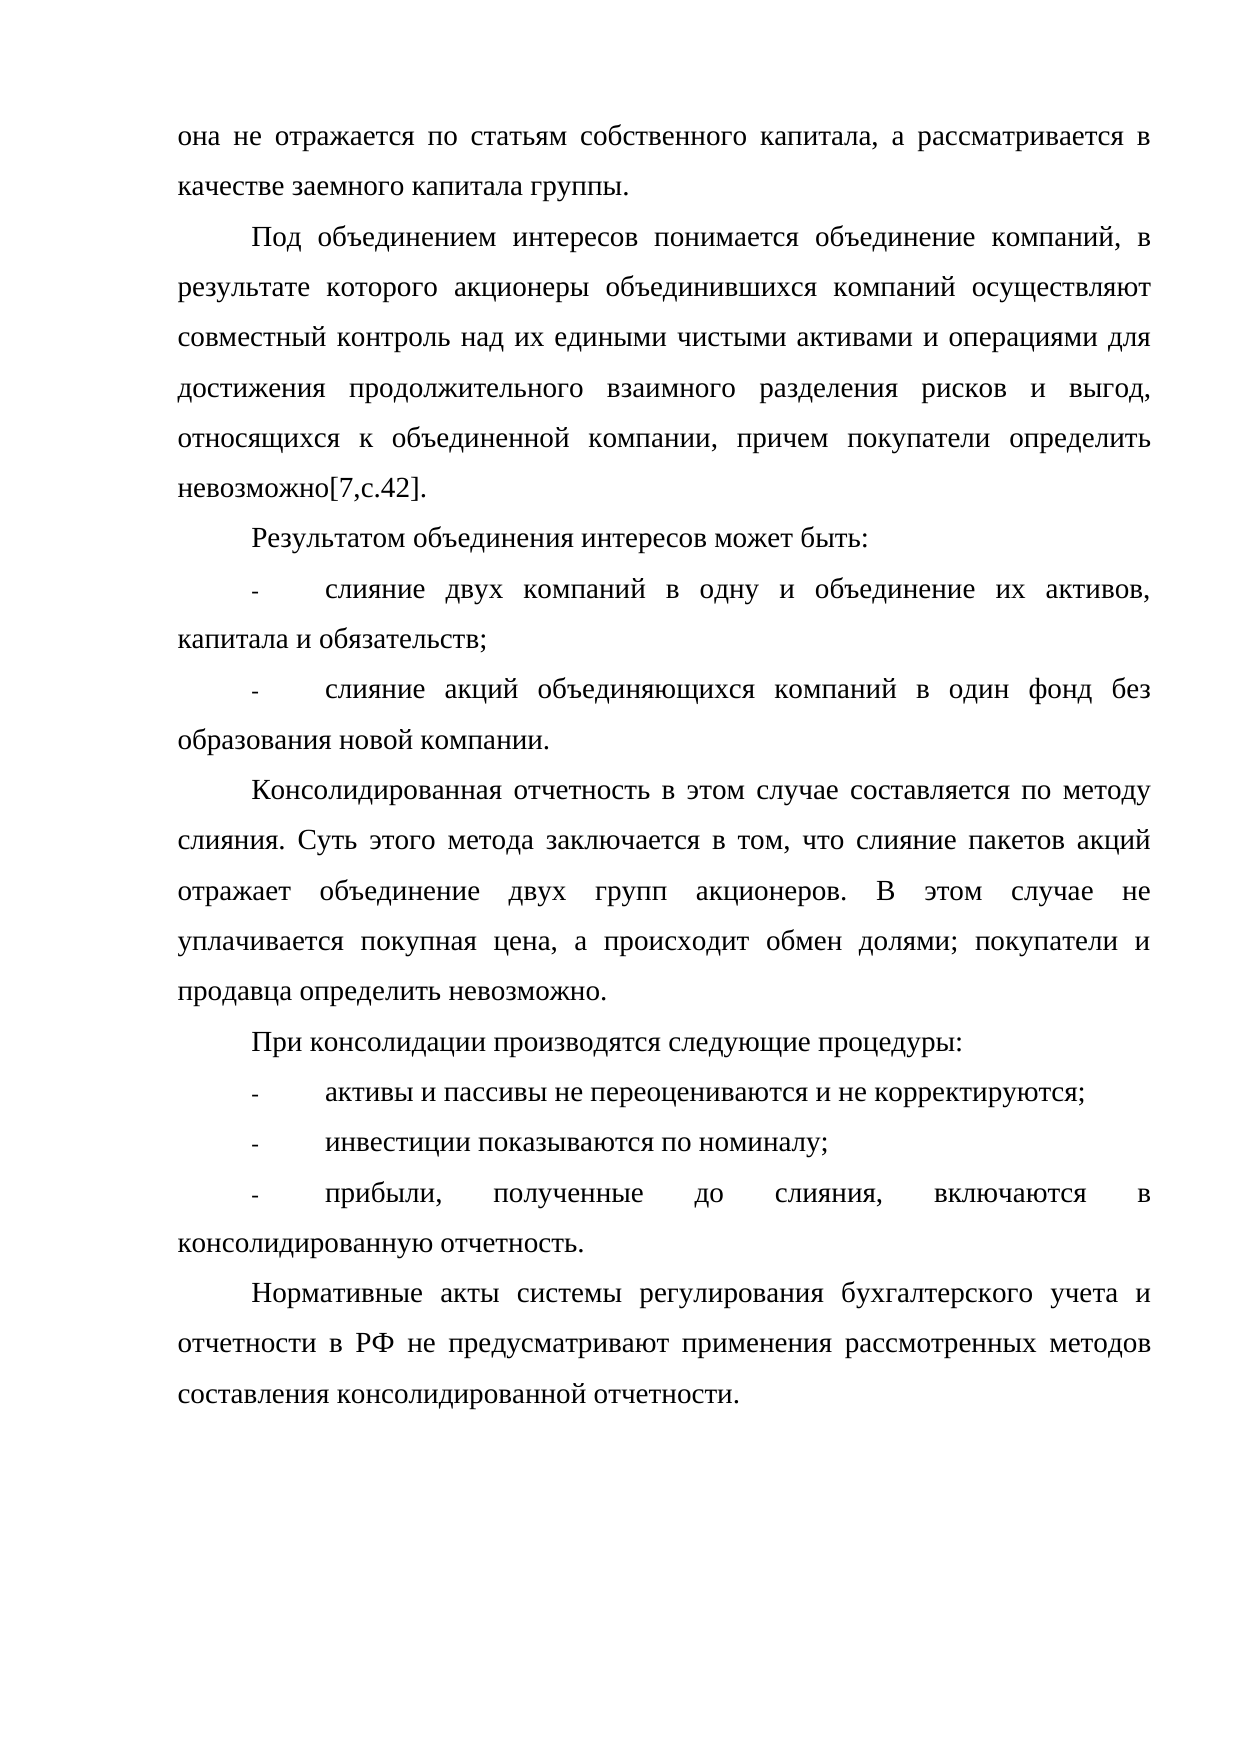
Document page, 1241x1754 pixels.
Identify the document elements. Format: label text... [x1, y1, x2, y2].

list слияние акций объединяющихся компаний в один фонд без образования новой компании. [177, 672, 1152, 755]
text При консолидации производятся следующие процедуры: [177, 1024, 1152, 1057]
text Консолидированная отчетность в этом случае составляется по методу слияния. Суть этого метода заключается в том, что слияние пакетов акций отражает объединение двух групп акционеров. В этом случае не уплачивается покупная цена, а происходит обмен долями; покупатели и продавца определить невозможно. [177, 772, 1152, 1007]
list прибыли, полученные до слияния, включаются в консолидированную отчетность. [177, 1175, 1152, 1258]
text Результатом объединения интересов может быть: [177, 521, 1152, 554]
list инвестиции показываются по номиналу; [177, 1124, 1152, 1158]
list слияние двух компаний в одну и объединение их активов, капитала и обязательств; [177, 571, 1152, 655]
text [177, 118, 1152, 202]
text Под объединением интересов понимается объединение компаний, в результате которого акционеры объединившихся компаний осуществляют совместный контроль над их едиными чистыми активами и операциями для достижения продолжительного взаимного разделения рисков и выгод, относящихся к объединенной компании, причем покупатели определить невозможно[7,с.42]. [177, 219, 1152, 504]
list активы и пассивы не переоцениваются и не корректируются; [177, 1074, 1152, 1108]
text Нормативные акты системы регулирования бухгалтерского учета и отчетности в РФ не предусматривают применения рассмотренных методов составления консолидированной отчетности. [177, 1275, 1152, 1409]
